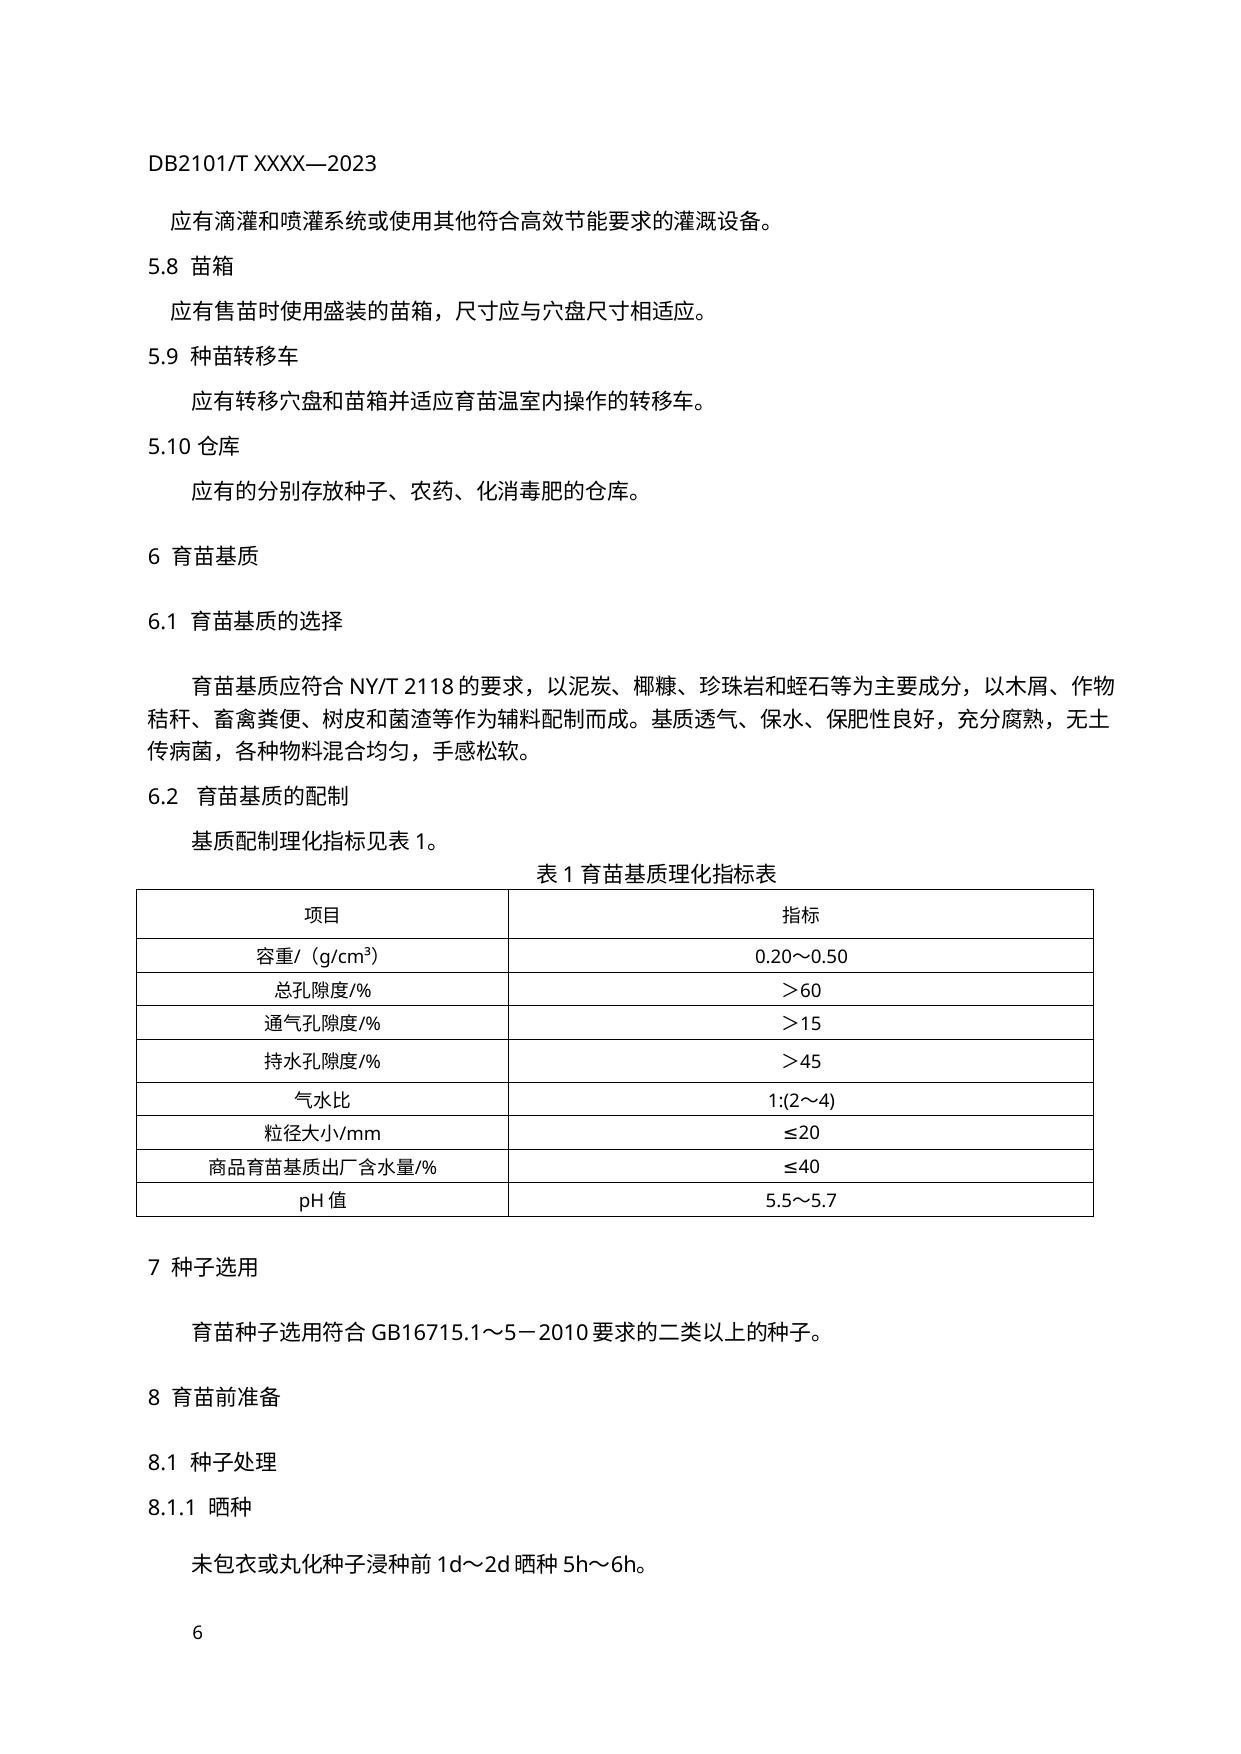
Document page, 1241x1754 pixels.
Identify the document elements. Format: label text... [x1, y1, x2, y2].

table_cell 气水比 [137, 1083, 508, 1115]
text 应有滴灌和喷灌系统或使用其他符合高效节能要求的灌溉设备。 [148, 204, 1122, 236]
table_cell 持水孔隙度/% [137, 1040, 508, 1082]
text 8.1.1 晒种 [148, 1489, 1122, 1522]
table_cell 1:(2～4) [509, 1083, 1093, 1115]
table_cell 商品育苗基质出厂含水量/% [137, 1150, 508, 1182]
text 6.2 育苗基质的配制 [148, 779, 1122, 811]
table_cell ≤20 [509, 1116, 1093, 1149]
list 5.9 种苗转移车 [148, 339, 1122, 371]
list 6 育苗基质 [148, 539, 1122, 571]
table_cell 5.5～5.7 [509, 1183, 1093, 1216]
table_cell 0.20～0.50 [509, 939, 1093, 972]
table_cell ＞45 [509, 1040, 1093, 1082]
list 6.1 育苗基质的选择 [148, 604, 1122, 636]
table_header 指标 [509, 890, 1093, 938]
text 基质配制理化指标见表1。 [148, 824, 1122, 856]
text 表1 育苗基质理化指标表 [148, 856, 1122, 889]
table_cell pH值 [137, 1183, 508, 1216]
table_cell ＞15 [509, 1006, 1093, 1039]
text 未包衣或丸化种子浸种前1d～2d晒种5h～6h。 [148, 1547, 1122, 1579]
table_cell ＞60 [509, 973, 1093, 1005]
table_cell ≤40 [509, 1150, 1093, 1182]
text 8.1 种子处理 [148, 1444, 1122, 1477]
table_cell 总孔隙度/% [137, 973, 508, 1005]
table_header 项目 [137, 890, 508, 938]
table_cell 通气孔隙度/% [137, 1006, 508, 1039]
list 7 种子选用 [148, 1249, 1122, 1282]
text 育苗种子选用符合GB16715.1～5－2010要求的二类以上的种子。 [148, 1314, 1122, 1347]
text 应有售苗时使用盛装的苗箱，尺寸应与穴盘尺寸相适应。 [148, 294, 1122, 326]
text 应有的分别存放种子、农药、化消毒肥的仓库。 [148, 474, 1122, 506]
table_cell 容重/（g/cm³） [137, 939, 508, 972]
list 5.10 仓库 [148, 429, 1122, 461]
list 5.8 苗箱 [148, 249, 1122, 281]
list 8 育苗前准备 [148, 1379, 1122, 1412]
text 应有转移穴盘和苗箱并适应育苗温室内操作的转移车。 [148, 384, 1122, 416]
text 育苗基质应符合NY/T 2118的要求，以泥炭、椰糠、珍珠岩和蛭石等为主要成分，以木屑、作物秸秆、畜禽粪便、树皮和菌渣等作为辅料配制而成。基质透气、保水、保肥性良好，充分腐熟，无土传病菌，各种物料混合均匀，手感松软。 [148, 669, 1122, 766]
table_cell 粒径大小/mm [137, 1116, 508, 1149]
